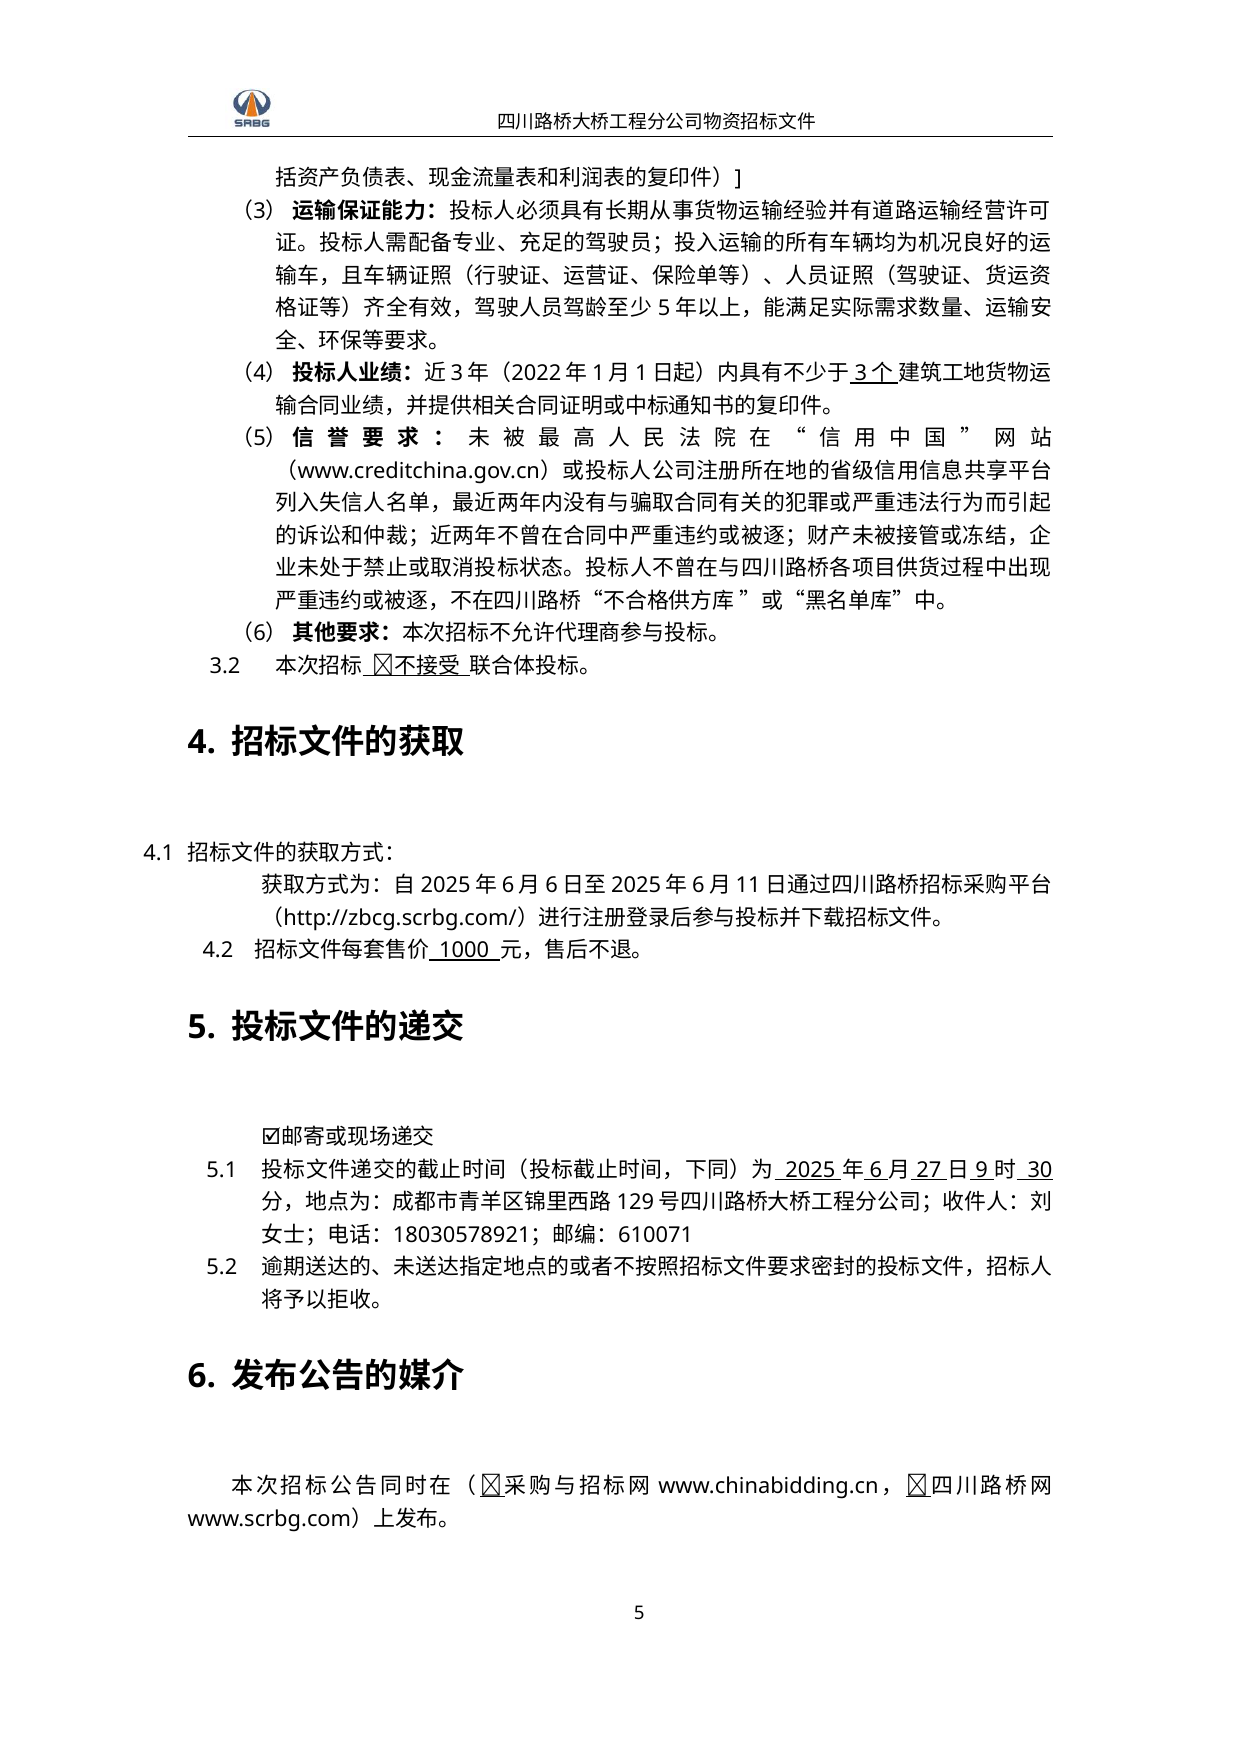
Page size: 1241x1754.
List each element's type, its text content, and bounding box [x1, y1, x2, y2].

subtitle 招标文件的获取 [187, 707, 1053, 772]
list 运输保证能力：投标人必须具有长期从事货物运输经验并有道路运输经营许可证。投标人需配备专业、充足的驾驶员；投入运输的所有车辆均为机况良好的运输车，且车辆证照（行驶证、运营证、保险单等）、人员证照（驾驶证、货运资格证等）齐全有效，驾驶人员驾龄至少5年以上，能满足实际需求数量、运输安全、环保等要求。 [231, 192, 1053, 355]
list 逾期送达的、未送达指定地点的或者不按照招标文件要求密封的投标文件，招标人将予以拒收。 [206, 1249, 1053, 1314]
list 邮寄或现场递交 [232, 1119, 1053, 1151]
subtitle 发布公告的媒介 [187, 1341, 1053, 1406]
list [231, 160, 1053, 192]
list 招标文件每套售价 1000 元，售后不退。 [202, 932, 1053, 964]
list 招标文件的获取方式： [143, 834, 1053, 867]
list 投标人业绩：近3年（2022年1月1日起）内具有不少于 3个 建筑工地货物运输合同业绩，并提供相关合同证明或中标通知书的复印件。 [231, 355, 1053, 420]
picture [225, 88, 278, 129]
text 本次招标公告同时在（采购与招标网www.chinabidding.cn，四川路桥网www.scrbg.com）上发布。 [187, 1468, 1053, 1533]
subtitle 投标文件的递交 [187, 991, 1053, 1056]
list 本次招标 不接受 联合体投标。 [209, 647, 1053, 680]
text 获取方式为：自2025年6月6日至2025年6月11日通过四川路桥招标采购平台（http://zbcg.scrbg.com/）进行注册登录后参与投标并下载招标文件。 [261, 867, 1053, 932]
list 信誉要求：未被最高人民法院在“信用中国”网站（www.creditchina.gov.cn）或投标人公司注册所在地的省级信用信息共享平台列入失信人名单，最近两年内没有与骗取合同有关的犯罪或严重违法行为而引起的诉讼和仲裁；近两年不曾在合同中严重违约或被逐；财产未被接管或冻结，企业未处于禁止或取消投标状态。投标人不曾在与四川路桥各项目供货过程中出现严重违约或被逐，不在四川路桥“不合格供方库 ”或“黑名单库”中。 [231, 420, 1053, 615]
list 其他要求：本次招标不允许代理商参与投标。 [231, 615, 1053, 647]
list 投标文件递交的截止时间（投标截止时间，下同）为 2025 年 6 月 27 日 9 时 30分，地点为：成都市青羊区锦里西路129号四川路桥大桥工程分公司；收件人：刘女士；电话：18030578921；邮编：610071 [206, 1151, 1053, 1249]
